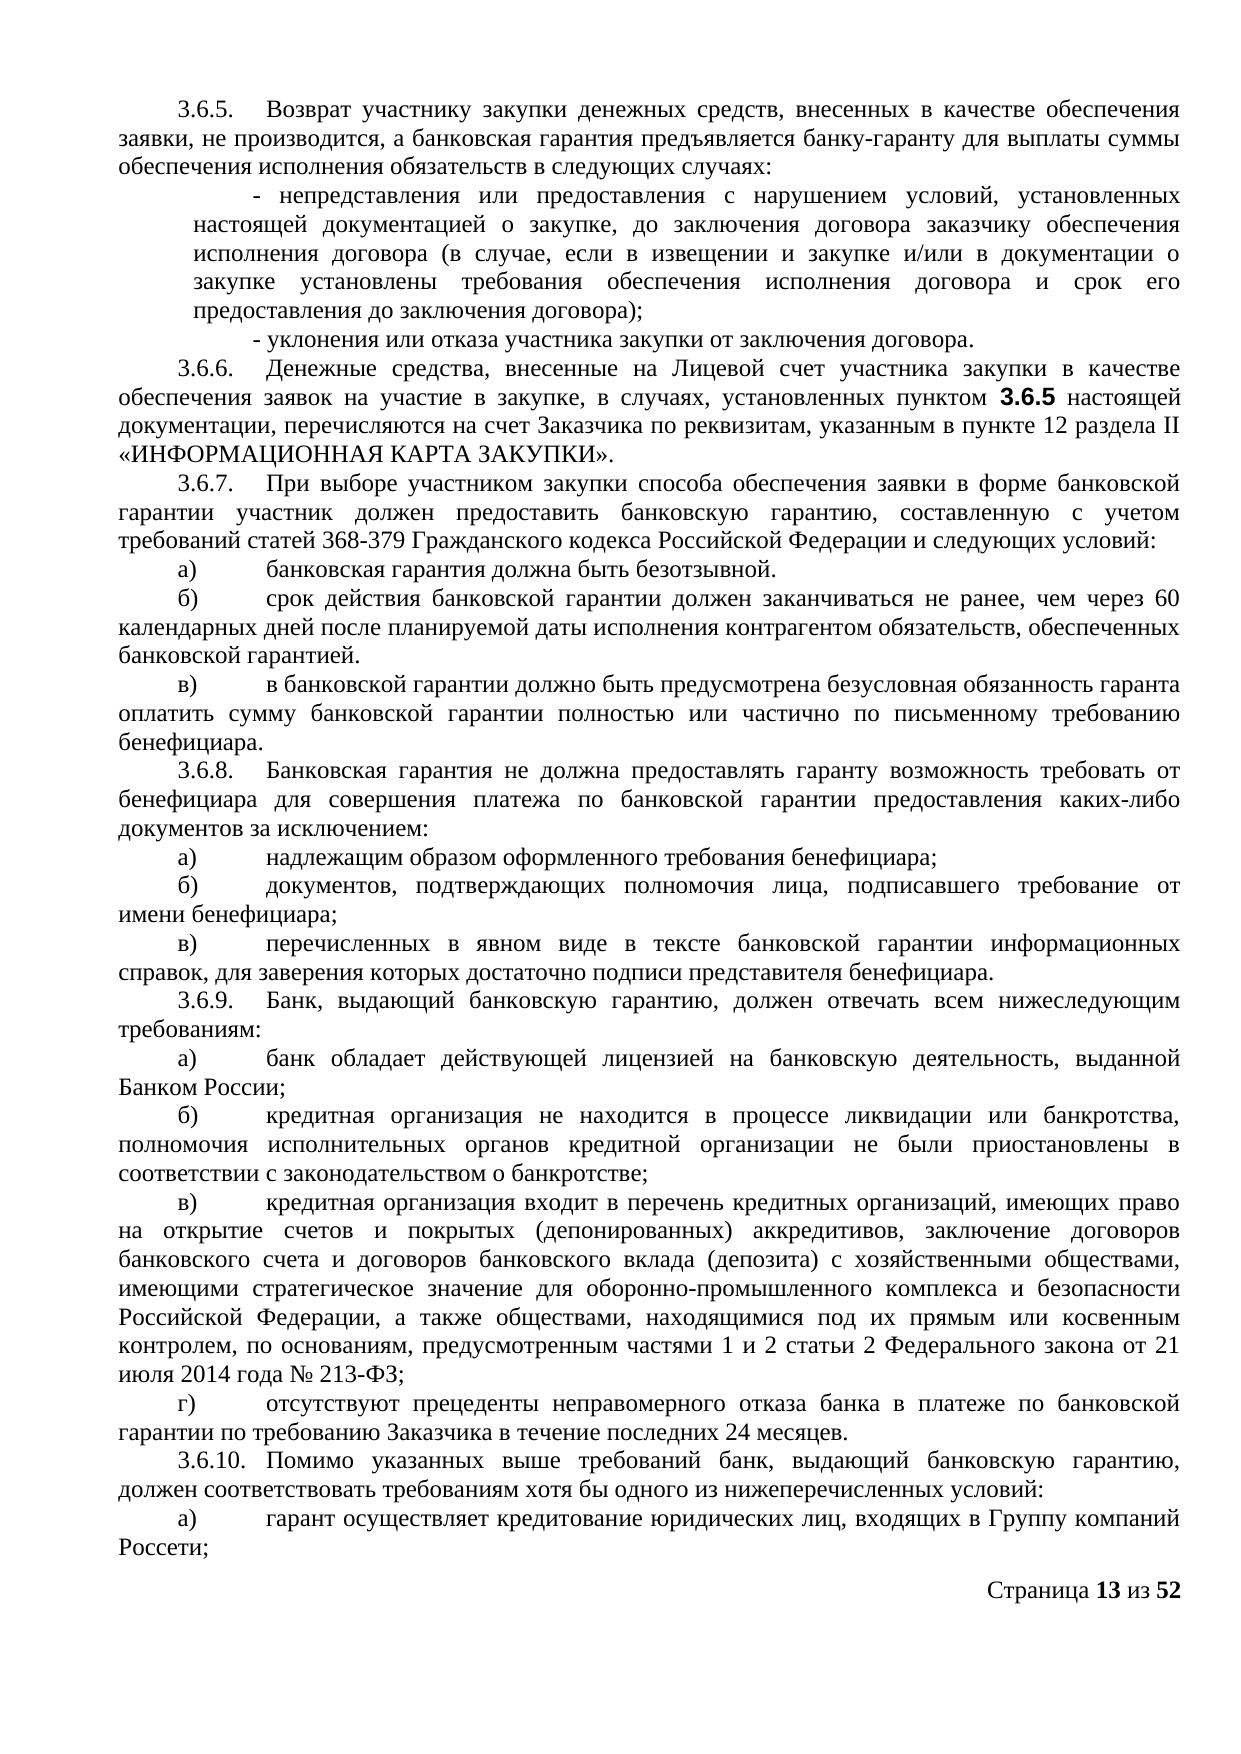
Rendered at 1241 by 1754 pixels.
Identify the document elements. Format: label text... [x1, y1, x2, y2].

subtitle Помимо указанных выше требований банк, выдающий банковскую гарантию, должен соответствовать требованиям хотя бы одного из нижеперечисленных условий: [118, 1445, 1181, 1503]
subtitle Возврат участнику закупки денежных средств, внесенных в качестве обеспечения заявки, не производится, а банковская гарантия предъявляется банку-гаранту для выплаты суммы обеспечения исполнения обязательств в следующих случаях: [118, 94, 1181, 180]
subtitle При выборе участником закупки способа обеспечения заявки в форме банковской гарантии участник должен предоставить банковскую гарантию, составленную с учетом требований статей 368-379 Гражданского кодекса Российской Федерации и следующих условий: [118, 468, 1181, 554]
list в банковской гарантии должно быть предусмотрена безусловная обязанность гаранта оплатить сумму банковской гарантии полностью или частично по письменному требованию бенефициара. [118, 669, 1181, 755]
list банковская гарантия должна быть безотзывной. [118, 554, 1181, 583]
list документов, подтверждающих полномочия лица, подписавшего требование от имени бенефициара; [118, 870, 1181, 928]
list перечисленных в явном виде в тексте банковской гарантии информационных справок, для заверения которых достаточно подписи представителя бенефициара. [118, 928, 1181, 985]
list банк обладает действующей лицензией на банковскую деятельность, выданной Банком России; [118, 1043, 1181, 1100]
list срок действия банковской гарантии должен заканчиваться не ранее, чем через 60 календарных дней после планируемой даты исполнения контрагентом обязательств, обеспеченных банковской гарантией. [118, 583, 1181, 669]
list отсутствуют прецеденты неправомерного отказа банка в платеже по банковской гарантии по требованию Заказчика в течение последних 24 месяцев. [118, 1388, 1181, 1445]
list надлежащим образом оформленного требования бенефициара; [118, 842, 1181, 870]
text - непредставления или предоставления с нарушением условий, установленных настоящей документацией о закупке, до заключения договора заказчику обеспечения исполнения договора (в случае, если в извещении и закупке и/или в документации о закупке установлены требования обеспечения исполнения договора и срок его предоставления до заключения договора); [193, 180, 1181, 324]
list гарант осуществляет кредитование юридических лиц, входящих в Группу компаний Россети; [118, 1503, 1181, 1560]
subtitle Банковская гарантия не должна предоставлять гаранту возможность требовать от бенефициара для совершения платежа по банковской гарантии предоставления каких-либо документов за исключением: [118, 755, 1181, 842]
list кредитная организация не находится в процессе ликвидации или банкротства, полномочия исполнительных органов кредитной организации не были приостановлены в соответствии с законодательством о банкротстве; [118, 1100, 1181, 1187]
list кредитная организация входит в перечень кредитных организаций, имеющих право на открытие счетов и покрытых (депонированных) аккредитивов, заключение договоров банковского счета и договоров банковского вклада (депозита) с хозяйственными обществами, имеющими стратегическое значение для оборонно-промышленного комплекса и безопасности Российской Федерации, а также обществами, находящимися под их прямым или косвенным контролем, по основаниям, предусмотренным частями 1 и 2 статьи 2 Федерального закона от 21 июля 2014 года № 213-ФЗ; [118, 1187, 1181, 1388]
subtitle Денежные средства, внесенные на Лицевой счет участника закупки в качестве обеспечения заявок на участие в закупке, в случаях, установленных пунктом 3.6.5 настоящей документации, перечисляются на счет Заказчика по реквизитам, указанным в пункте 12 раздела II «ИНФОРМАЦИОННАЯ КАРТА ЗАКУПКИ». [118, 353, 1181, 468]
text - уклонения или отказа участника закупки от заключения договора. [193, 324, 1181, 353]
subtitle Банк, выдающий банковскую гарантию, должен отвечать всем нижеследующим требованиям: [118, 985, 1181, 1043]
